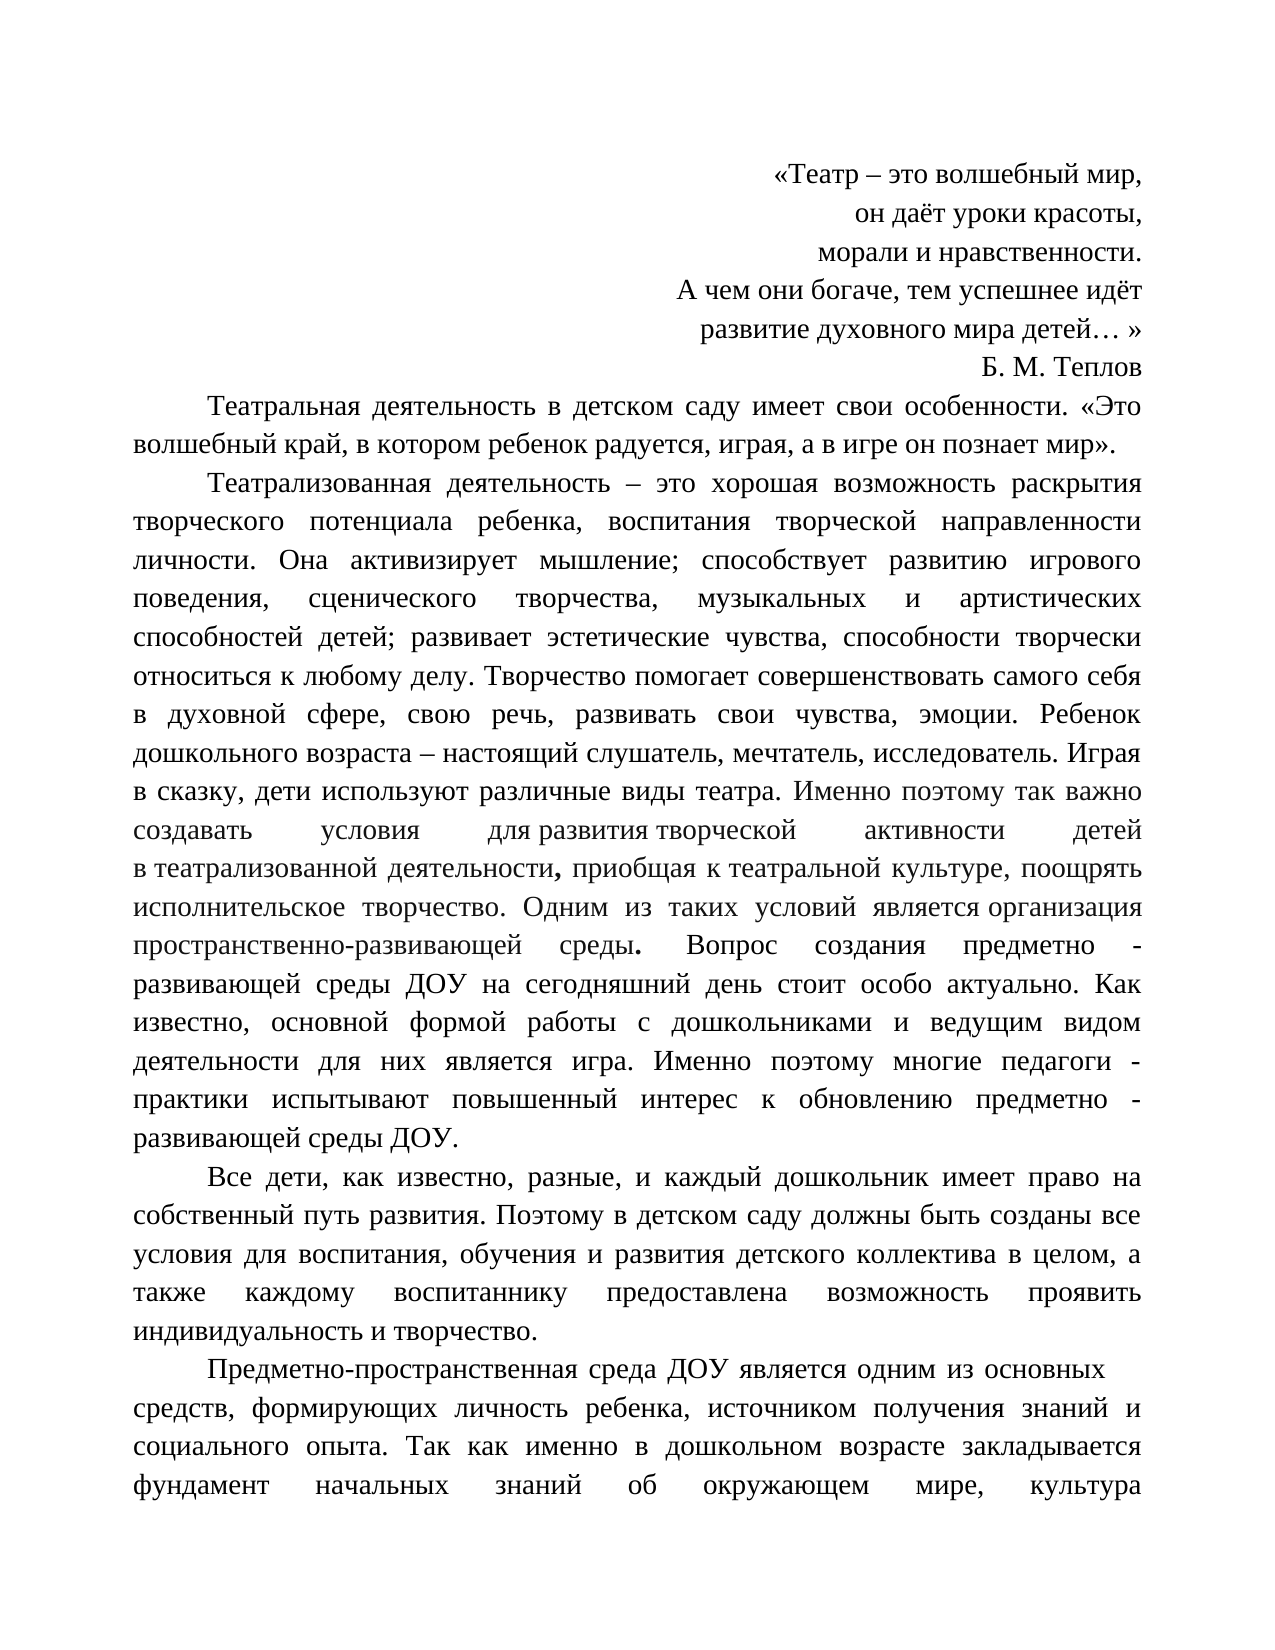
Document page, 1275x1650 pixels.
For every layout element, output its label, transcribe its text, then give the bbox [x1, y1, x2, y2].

text А чем они богаче, тем успешнее идёт [133, 272, 1142, 306]
text Театрализованная деятельность – это хорошая возможность раскрытия творческого потенциала ребенка, воспитания творческой направленности личности. Она активизирует мышление; способствует развитию игрового поведения, сценического творчества, музыкальных и артистических способностей детей; развивает эстетические чувства, способности творчески относиться к любому делу. Творчество помогает совершенствовать самого себя в духовной сфере, свою речь, развивать свои чувства, эмоции. Ребенок дошкольного возраста – настоящий слушатель, мечтатель, исследователь. Играя в сказку, дети используют различные виды театра. Именно поэтому так важно создавать условия для развития творческой активности детей в театрализованной деятельности, приобщая к театральной культуре, поощрять исполнительское творчество. Одним из таких условий является организация пространственно-развивающей среды. Вопрос создания предметно - развивающей среды ДОУ на сегодняшний день стоит особо актуально. Как известно, основной формой работы с дошкольниками и ведущим видом деятельности для них является игра. Именно поэтому многие педагоги - практики испытывают повышенный интерес к обновлению предметно - развивающей среды ДОУ. [133, 922, 1142, 1154]
text «Театр – это волшебный мир, [133, 157, 1142, 190]
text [133, 1351, 1142, 1501]
text развитие духовного мира детей… » [133, 311, 1142, 344]
text Театральная деятельность в детском саду имеет свои особенности. «Это волшебный край, в котором ребенок радуется, играя, а в игре он познает мир». [133, 388, 1142, 460]
text морали и нравственности. [133, 234, 1142, 267]
text Все дети, как известно, разные, и каждый дошкольник имеет право на собственный путь развития. Поэтому в детском саду должны быть созданы все условия для воспитания, обучения и развития детского коллектива в целом, а также каждому воспитаннику предоставлена возможность проявить индивидуальность и творчество. [133, 1159, 1142, 1346]
text Б. М. Теплов [133, 349, 1142, 383]
text он даёт уроки красоты, [133, 195, 1142, 229]
text Театрализованная деятельность – это хорошая возможность раскрытия творческого потенциала ребенка, воспитания творческой направленности личности. Она активизирует мышление; способствует развитию игрового поведения, сценического творчества, музыкальных и артистических способностей детей; развивает эстетические чувства, способности творчески относиться к любому делу. Творчество помогает совершенствовать самого себя в духовной сфере, свою речь, развивать свои чувства, эмоции. Ребенок дошкольного возраста – настоящий слушатель, мечтатель, исследователь. Играя в сказку, дети используют различные виды театра. Именно поэтому так важно создавать условия для развития творческой активности детей в театрализованной деятельности, приобщая к театральной культуре, поощрять исполнительское творчество. Одним из таких условий является организация пространственно-развивающей среды. Вопрос создания предметно - развивающей среды ДОУ на сегодняшний день стоит особо актуально. Как известно, основной формой работы с дошкольниками и ведущим видом деятельности для них является игра. Именно поэтому многие педагоги - практики испытывают повышенный интерес к обновлению предметно - развивающей среды ДОУ. [133, 465, 1142, 850]
